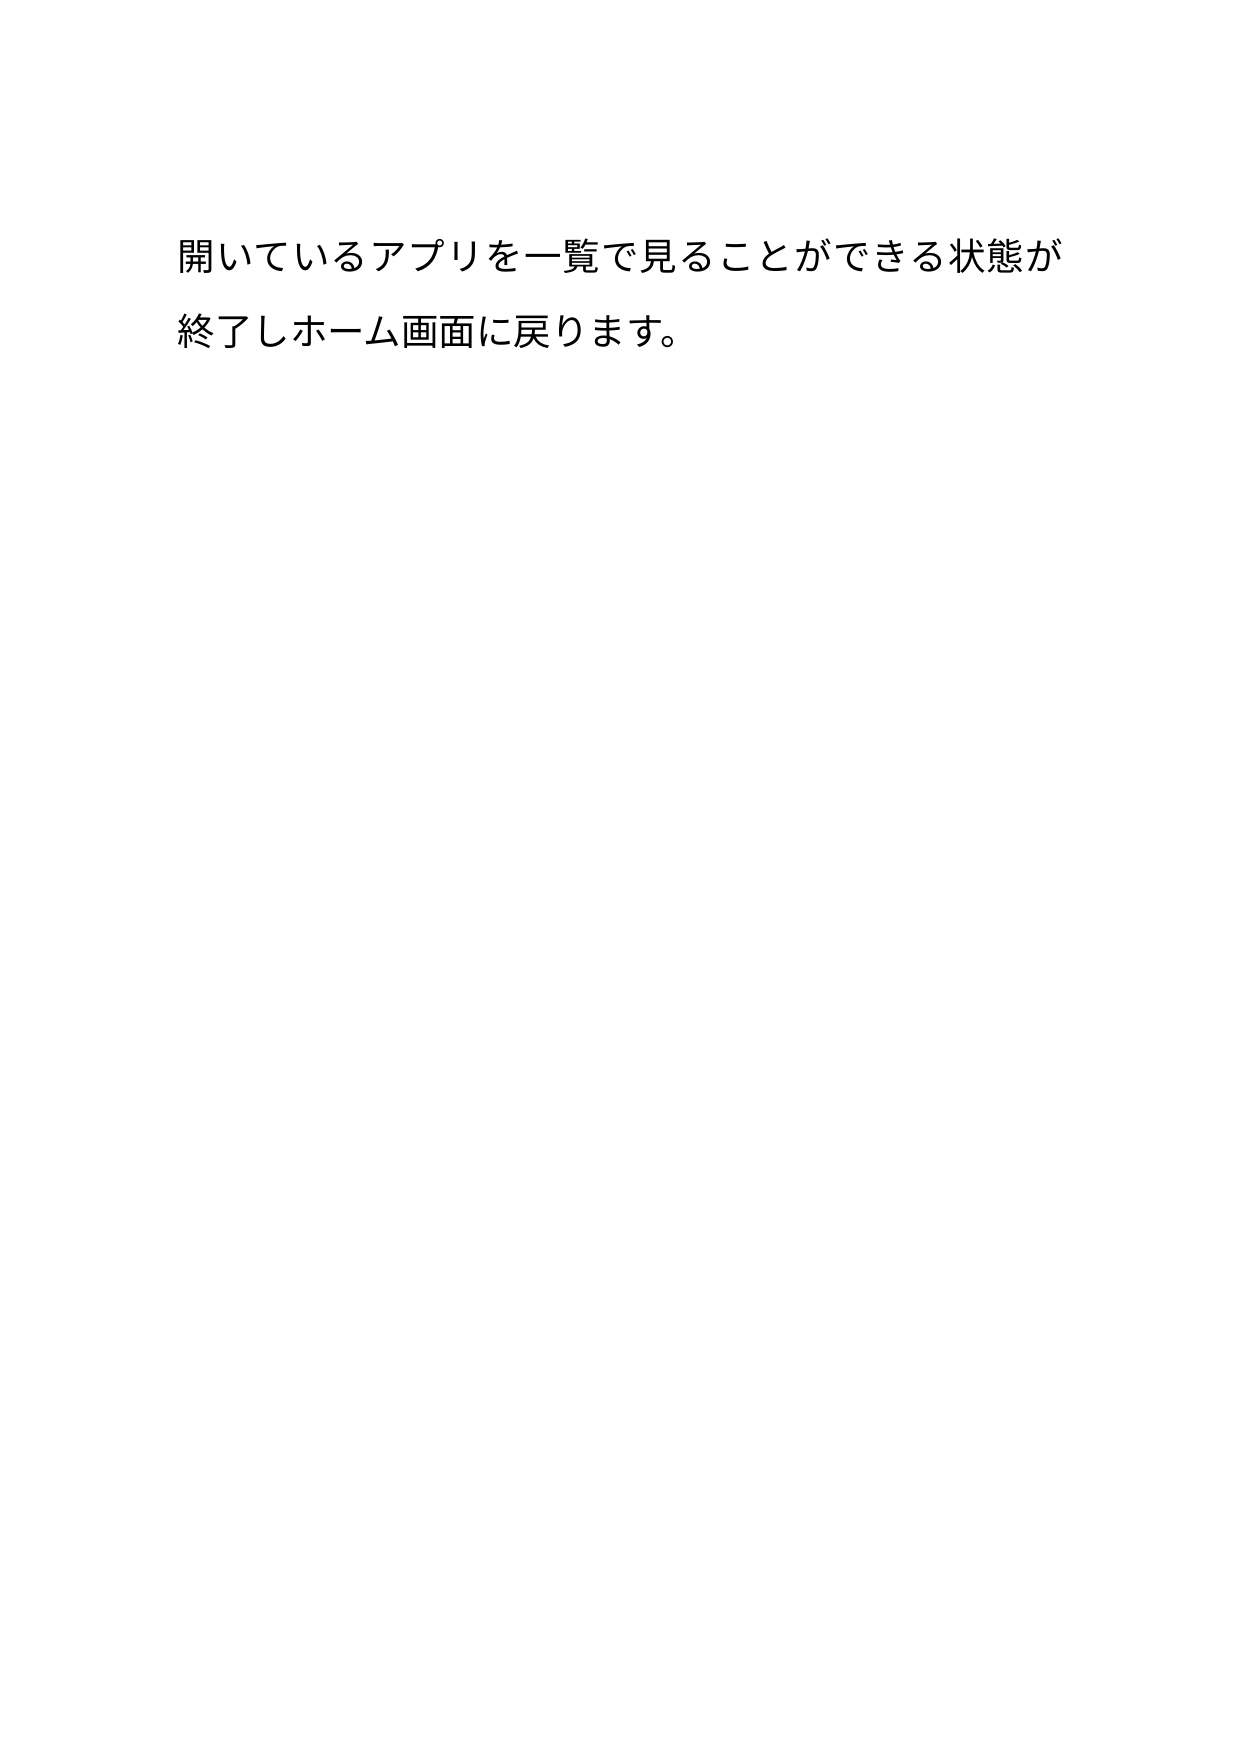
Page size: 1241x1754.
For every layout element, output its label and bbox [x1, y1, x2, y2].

text [177, 217, 1063, 367]
